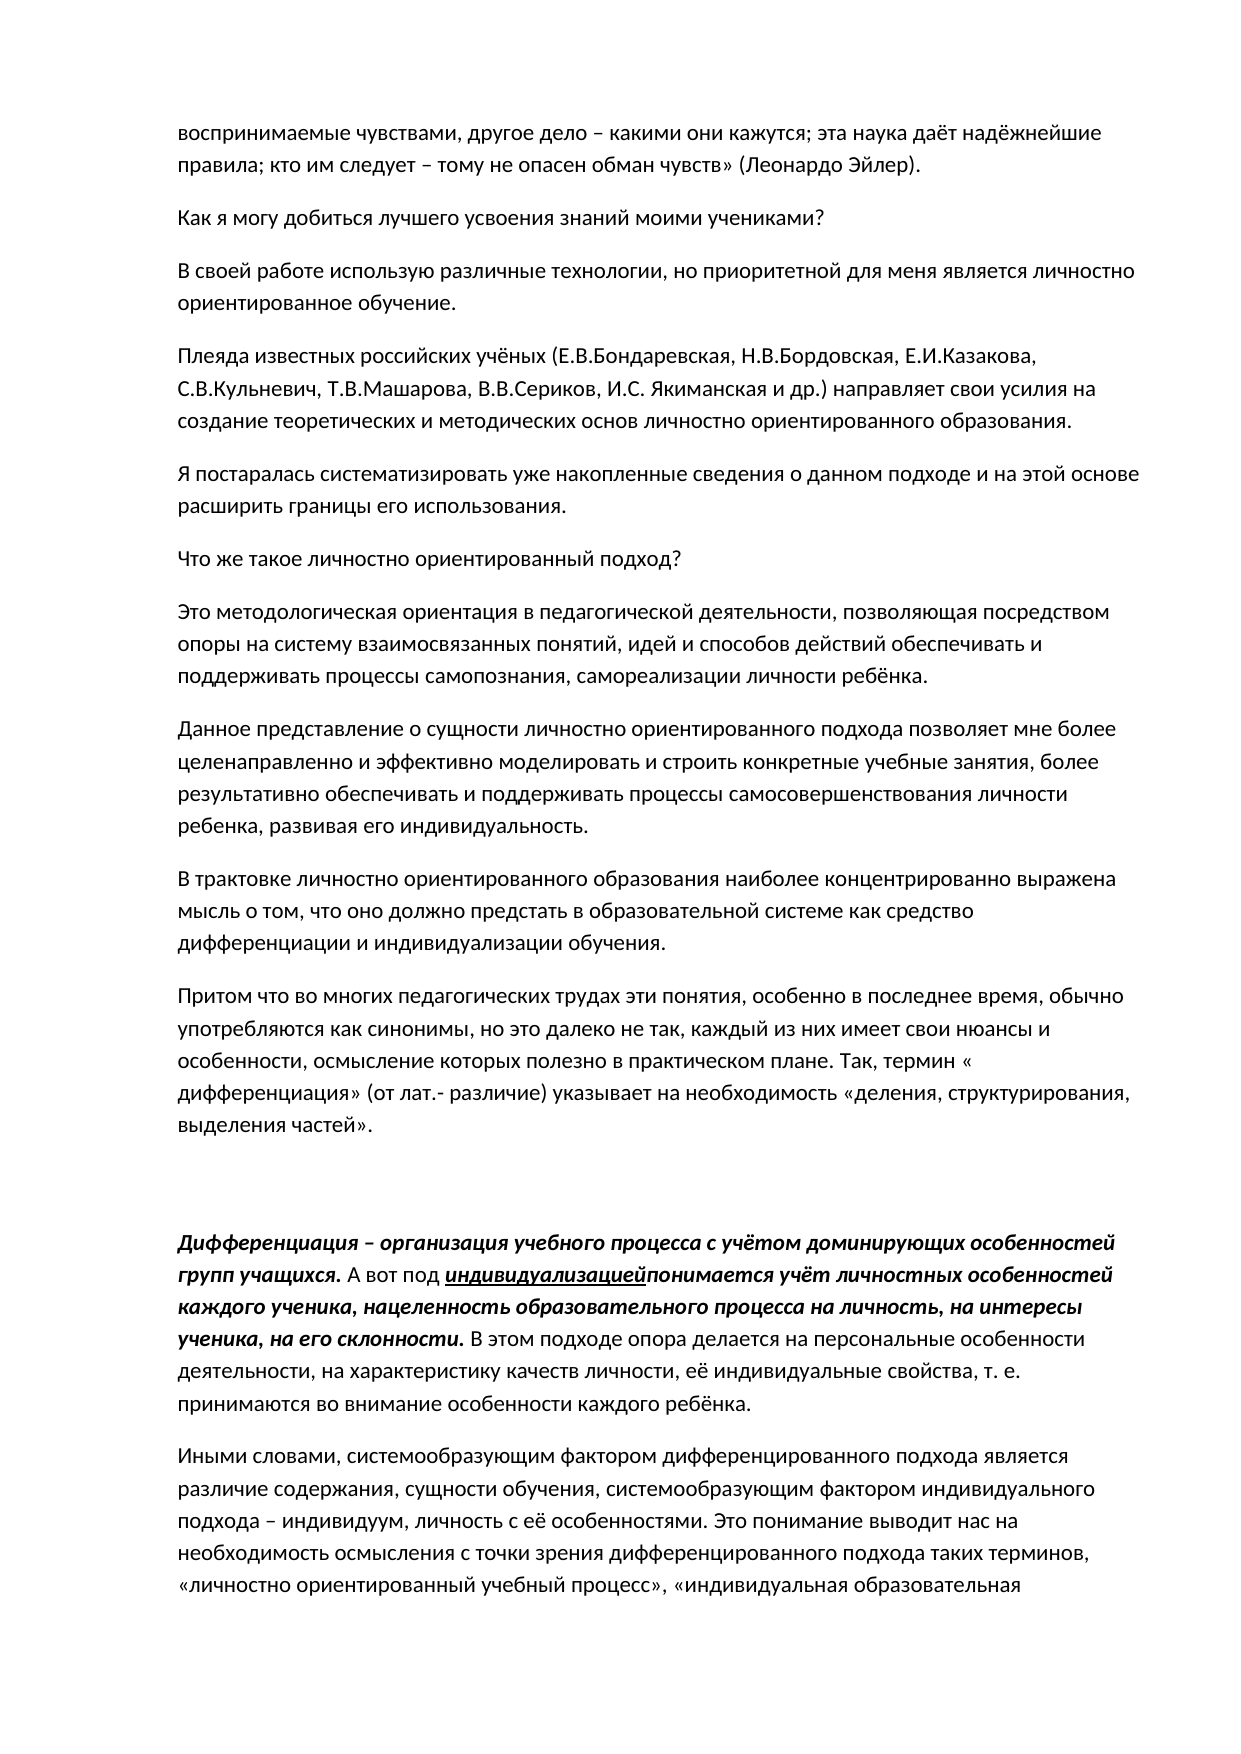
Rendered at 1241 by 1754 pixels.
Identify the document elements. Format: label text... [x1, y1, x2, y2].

text Данное представление о сущности личностно ориентированного подхода позволяет мне более целенаправленно и эффективно моделировать и строить конкретные учебные занятия, более результативно обеспечивать и поддерживать процессы самосовершенствования личности ребенка, развивая его индивидуальность. [177, 714, 1152, 839]
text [177, 1442, 1152, 1598]
text В трактовке личностно ориентированного образования наиболее концентрированно выражена мысль о том, что оно должно предстать в образовательной системе как средство дифференциации и индивидуализации обучения. [177, 864, 1152, 957]
text В своей работе использую различные технологии, но приоритетной для меня является личностно ориентированное обучение. [177, 256, 1152, 317]
text Это методологическая ориентация в педагогической деятельности, позволяющая посредством опоры на систему взаимосвязанных понятий, идей и способов действий обеспечивать и поддерживать процессы самопознания, самореализации личности ребёнка. [177, 597, 1152, 689]
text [177, 118, 1152, 178]
text Что же такое личностно ориентированный подход? [177, 544, 1152, 572]
text Я постаралась систематизировать уже накопленные сведения о данном подходе и на этой основе расширить границы его использования. [177, 459, 1152, 519]
text Дифференциация – организация учебного процесса с учётом доминирующих особенностей групп учащихся. А вот под индивидуализациейпонимается учёт личностных особенностей каждого ученика, нацеленность образовательного процесса на личность, на интересы ученика, на его склонности. В этом подходе опора делается на персональные особенности деятельности, на характеристику качеств личности, её индивидуальные свойства, т. е. принимаются во внимание особенности каждого ребёнка. [177, 1163, 1152, 1417]
text Притом что во многих педагогических трудах эти понятия, особенно в последнее время, обычно употребляются как синонимы, но это далеко не так, каждый из них имеет свои нюансы и особенности, осмысление которых полезно в практическом плане. Так, термин « дифференциация» (от лат.- различие) указывает на необходимость «деления, структурирования, выделения частей». [177, 982, 1152, 1138]
text Как я могу добиться лучшего усвоения знаний моими учениками? [177, 203, 1152, 231]
text Плеяда известных российских учёных (Е.В.Бондаревская, Н.В.Бордовская, Е.И.Казакова, С.В.Кульневич, Т.В.Машарова, В.В.Сериков, И.С. Якиманская и др.) направляет свои усилия на создание теоретических и методических основ личностно ориентированного образования. [177, 342, 1152, 434]
